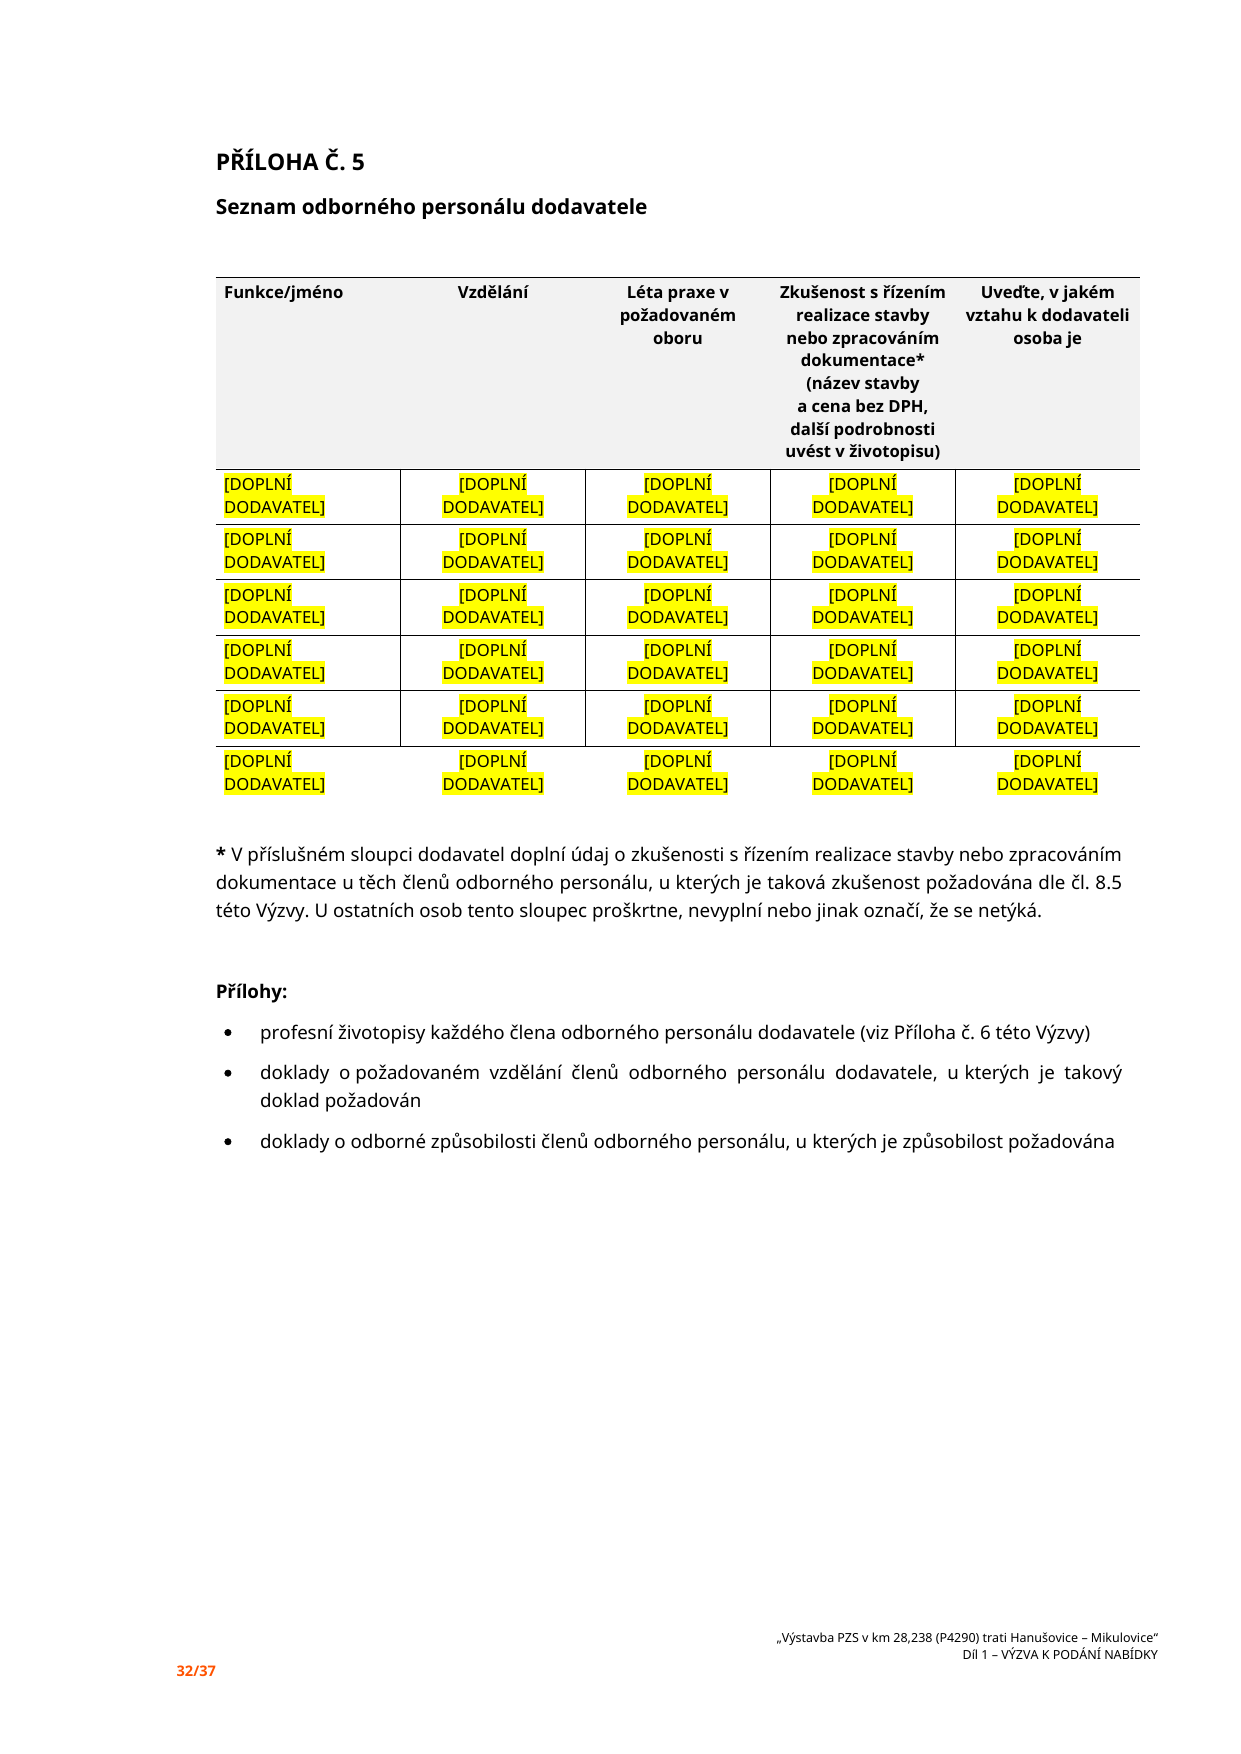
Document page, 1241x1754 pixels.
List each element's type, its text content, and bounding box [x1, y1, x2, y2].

table_cell [DOPLNÍ DODAVATEL] [585, 747, 770, 801]
table_cell [DOPLNÍ DODAVATEL] [956, 525, 1140, 579]
text Seznam odborného personálu dodavatele [216, 192, 1122, 221]
table_cell [DOPLNÍ DODAVATEL] [400, 747, 585, 801]
table_cell [DOPLNÍ DODAVATEL] [956, 580, 1140, 635]
table_header Zkušenost s řízením realizace stavby nebo zpracováním dokumentace* (název stavby a cena bez DPH, další podrobnosti uvést v životopisu) [770, 278, 955, 468]
text doklady o požadovaném vzdělání členů odborného personálu dodavatele, u kterých je takový doklad požadován [224, 1059, 1122, 1113]
table_cell [DOPLNÍ DODAVATEL] [216, 747, 400, 801]
table_cell [DOPLNÍ DODAVATEL] [771, 580, 955, 635]
table_cell [DOPLNÍ DODAVATEL] [956, 470, 1140, 524]
table_header Vzdělání [400, 278, 585, 468]
table_cell [DOPLNÍ DODAVATEL] [401, 580, 585, 635]
table_cell [DOPLNÍ DODAVATEL] [955, 747, 1140, 801]
table_cell [DOPLNÍ DODAVATEL] [956, 636, 1140, 690]
table_cell [DOPLNÍ DODAVATEL] [771, 636, 955, 690]
text * V příslušném sloupci dodavatel doplní údaj o zkušenosti s řízením realizace stavby nebo zpracováním dokumentace u těch členů odborného personálu, u kterých je taková zkušenost požadována dle čl. 8.5 této Výzvy. U ostatních osob tento sloupec proškrtne, nevyplní nebo jinak označí, že se netýká. [216, 841, 1122, 923]
table_cell [DOPLNÍ DODAVATEL] [586, 691, 770, 746]
table_cell [DOPLNÍ DODAVATEL] [771, 525, 955, 579]
table_cell [DOPLNÍ DODAVATEL] [401, 525, 585, 579]
table_cell [DOPLNÍ DODAVATEL] [216, 470, 400, 524]
table_header Funkce/jméno [216, 278, 400, 468]
text Přílohy: [216, 978, 1122, 1004]
table_cell [DOPLNÍ DODAVATEL] [586, 580, 770, 635]
table_header Uveďte, v jakém vztahu k dodavateli osoba je [955, 278, 1140, 468]
table_cell [DOPLNÍ DODAVATEL] [216, 691, 400, 746]
table_cell [DOPLNÍ DODAVATEL] [586, 636, 770, 690]
text profesní životopisy každého člena odborného personálu dodavatele (viz Příloha č. 6 této Výzvy) [224, 1019, 1122, 1044]
table_header Léta praxe v požadovaném oboru [585, 278, 770, 468]
table_cell [DOPLNÍ DODAVATEL] [771, 691, 955, 746]
table_cell [DOPLNÍ DODAVATEL] [216, 525, 400, 579]
table_cell [DOPLNÍ DODAVATEL] [956, 691, 1140, 746]
table_cell [DOPLNÍ DODAVATEL] [771, 470, 955, 524]
table_cell [DOPLNÍ DODAVATEL] [401, 470, 585, 524]
text Příloha č. 5 [216, 146, 1122, 177]
table_cell [DOPLNÍ DODAVATEL] [401, 691, 585, 746]
table_cell [DOPLNÍ DODAVATEL] [586, 470, 770, 524]
table_cell [DOPLNÍ DODAVATEL] [586, 525, 770, 579]
table_cell [DOPLNÍ DODAVATEL] [770, 747, 955, 801]
table_cell [DOPLNÍ DODAVATEL] [401, 636, 585, 690]
table_cell [DOPLNÍ DODAVATEL] [216, 636, 400, 690]
table_cell [DOPLNÍ DODAVATEL] [216, 580, 400, 635]
text doklady o odborné způsobilosti členů odborného personálu, u kterých je způsobilost požadována [224, 1128, 1122, 1154]
